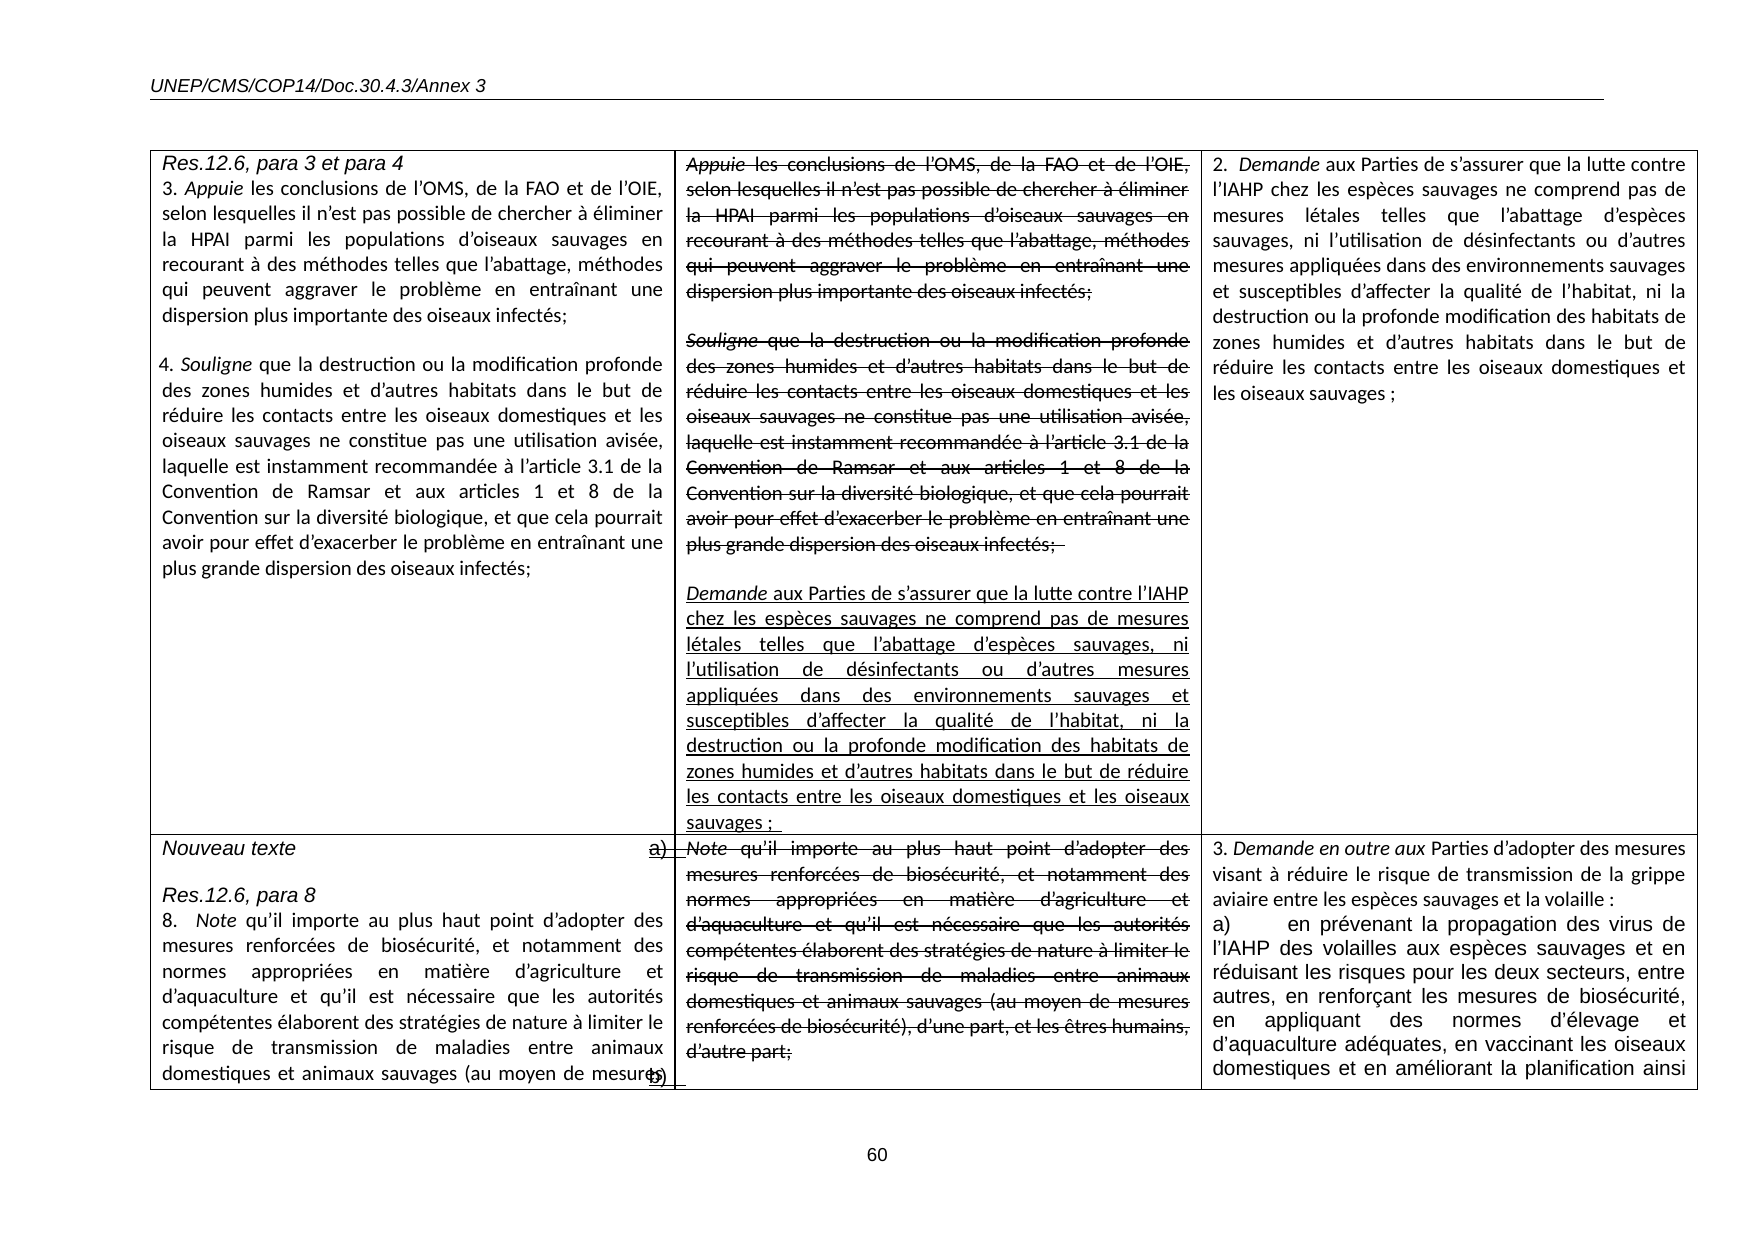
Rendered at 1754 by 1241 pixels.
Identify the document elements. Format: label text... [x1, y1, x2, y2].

table_cell Appuie les conclusions de l’OMS, de la FAO et de l’OIE, selon lesquelles il n’est pas possible de chercher à éliminer la HPAI parmi les populations d’oiseaux sauvages en recourant à des méthodes telles que l’abattage, méthodes qui peuvent aggraver le problème en entraînant une dispersion plus importante des oiseaux infectés; Souligne que la destruction ou la modification profonde des zones humides et d’autres habitats dans le but de réduire les contacts entre les oiseaux domestiques et les oiseaux sauvages ne constitue pas une utilisation avisée, laquelle est instamment recommandée à l’article 3.1 de la Convention de Ramsar et aux articles 1 et 8 de la Convention sur la diversité biologique, et que cela pourrait avoir pour effet d’exacerber le problème en entraînant une plus grande dispersion des oiseaux infectés; Demande aux Parties de s’assurer que la lutte contre l’IAHP chez les espèces sauvages ne comprend pas de mesures létales telles que l’abattage d’espèces sauvages, ni l’utilisation de désinfectants ou d’autres mesures appliquées dans des environnements sauvages et susceptibles d’affecter la qualité de l’habitat, ni la destruction ou la profonde modification des habitats de zones humides et d’autres habitats dans le but de réduire les contacts entre les oiseaux domestiques et les oiseaux sauvages ; [676, 151, 1201, 834]
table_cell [1202, 835, 1697, 1089]
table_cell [676, 835, 1201, 1089]
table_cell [151, 835, 674, 1089]
table_cell Res.12.6, para 3 et para 4 3. Appuie les conclusions de l’OMS, de la FAO et de l’OIE, selon lesquelles il n’est pas possible de chercher à éliminer la HPAI parmi les populations d’oiseaux sauvages en recourant à des méthodes telles que l’abattage, méthodes qui peuvent aggraver le problème en entraînant une dispersion plus importante des oiseaux infectés; 4. Souligne que la destruction ou la modification profonde des zones humides et d’autres habitats dans le but de réduire les contacts entre les oiseaux domestiques et les oiseaux sauvages ne constitue pas une utilisation avisée, laquelle est instamment recommandée à l’article 3.1 de la Convention de Ramsar et aux articles 1 et 8 de la Convention sur la diversité biologique, et que cela pourrait avoir pour effet d’exacerber le problème en entraînant une plus grande dispersion des oiseaux infectés; [151, 151, 674, 834]
table_cell 2. Demande aux Parties de s’assurer que la lutte contre l’IAHP chez les espèces sauvages ne comprend pas de mesures létales telles que l’abattage d’espèces sauvages, ni l’utilisation de désinfectants ou d’autres mesures appliquées dans des environnements sauvages et susceptibles d’affecter la qualité de l’habitat, ni la destruction ou la profonde modification des habitats de zones humides et d’autres habitats dans le but de réduire les contacts entre les oiseaux domestiques et les oiseaux sauvages ; [1202, 151, 1697, 834]
